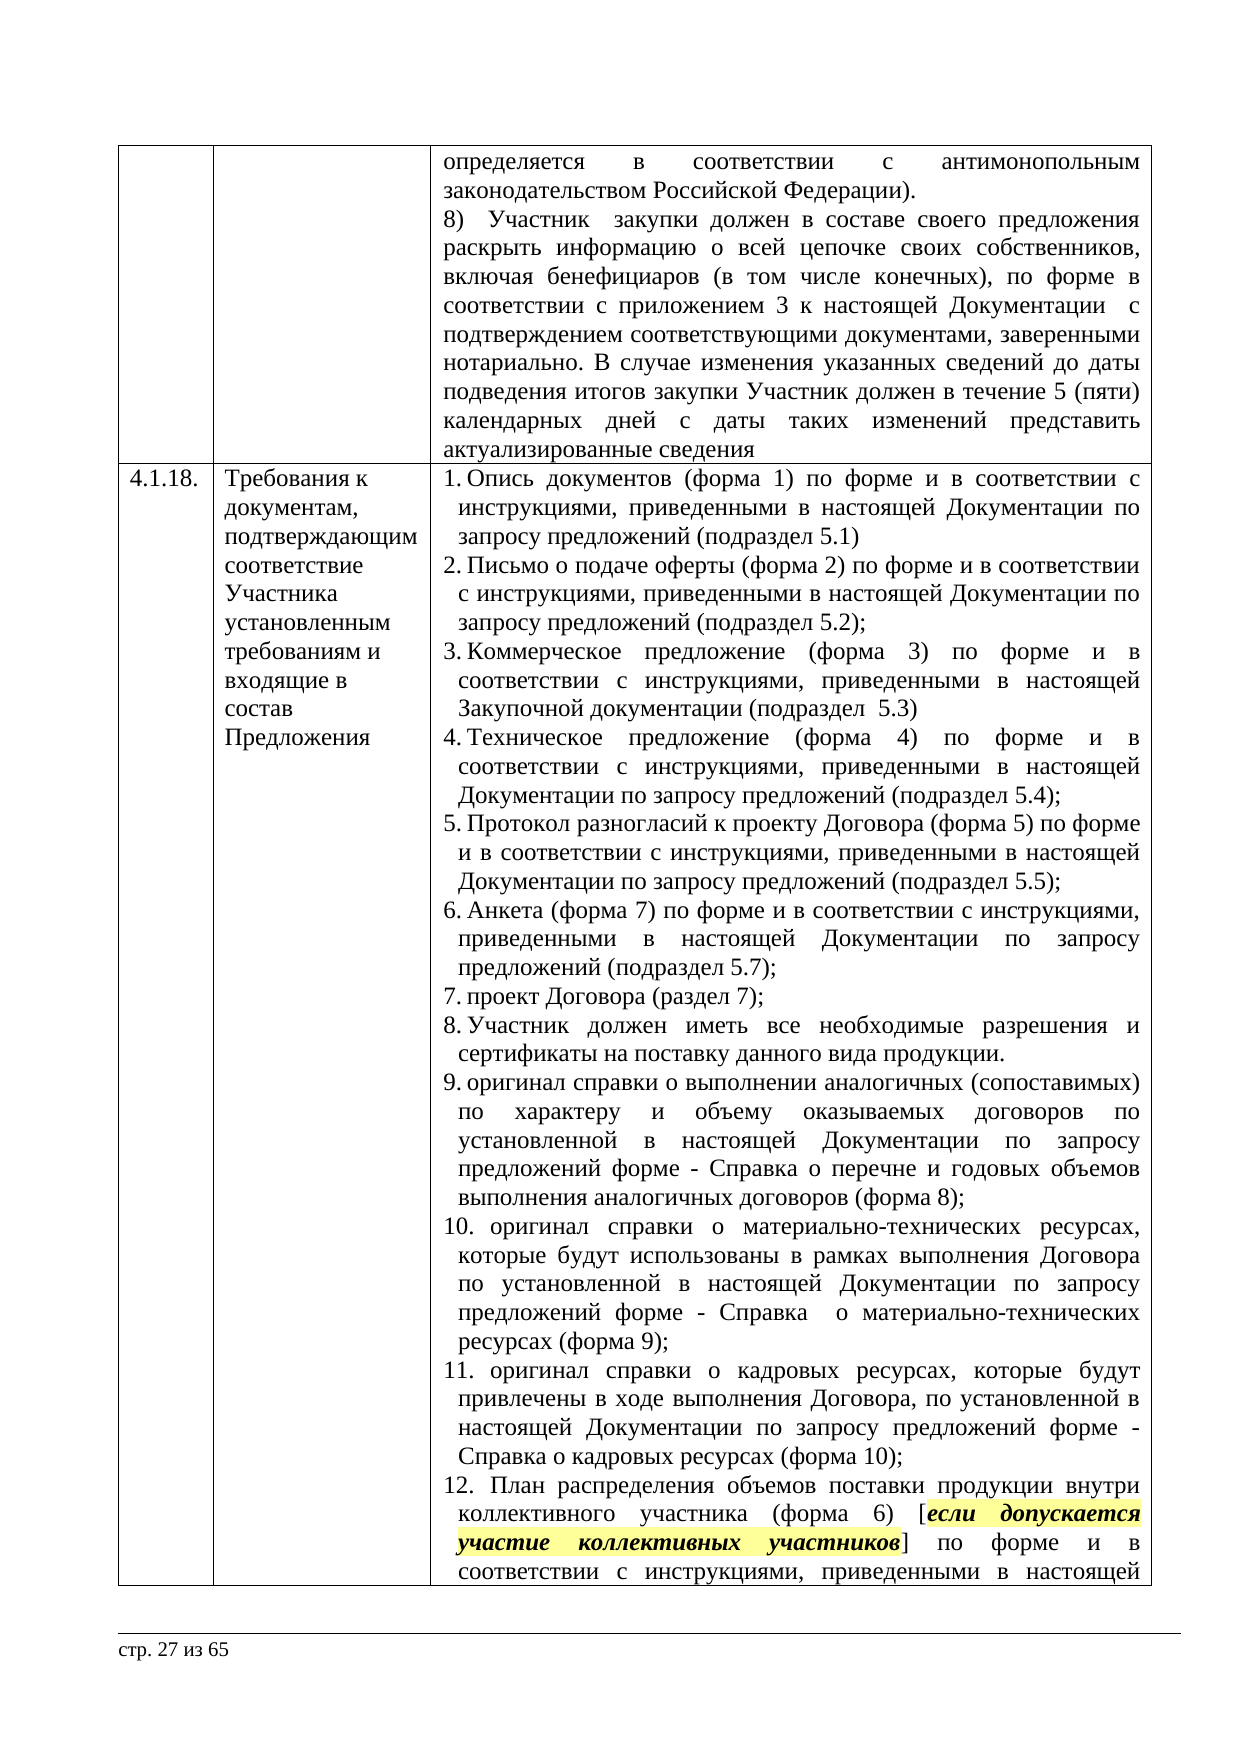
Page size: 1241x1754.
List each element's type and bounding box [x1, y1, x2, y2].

table_cell [431, 146, 1151, 462]
table_cell [214, 464, 430, 1585]
table_cell [431, 464, 1151, 1585]
table_cell [214, 146, 430, 462]
table_cell [119, 464, 213, 1585]
table_cell [119, 146, 213, 462]
